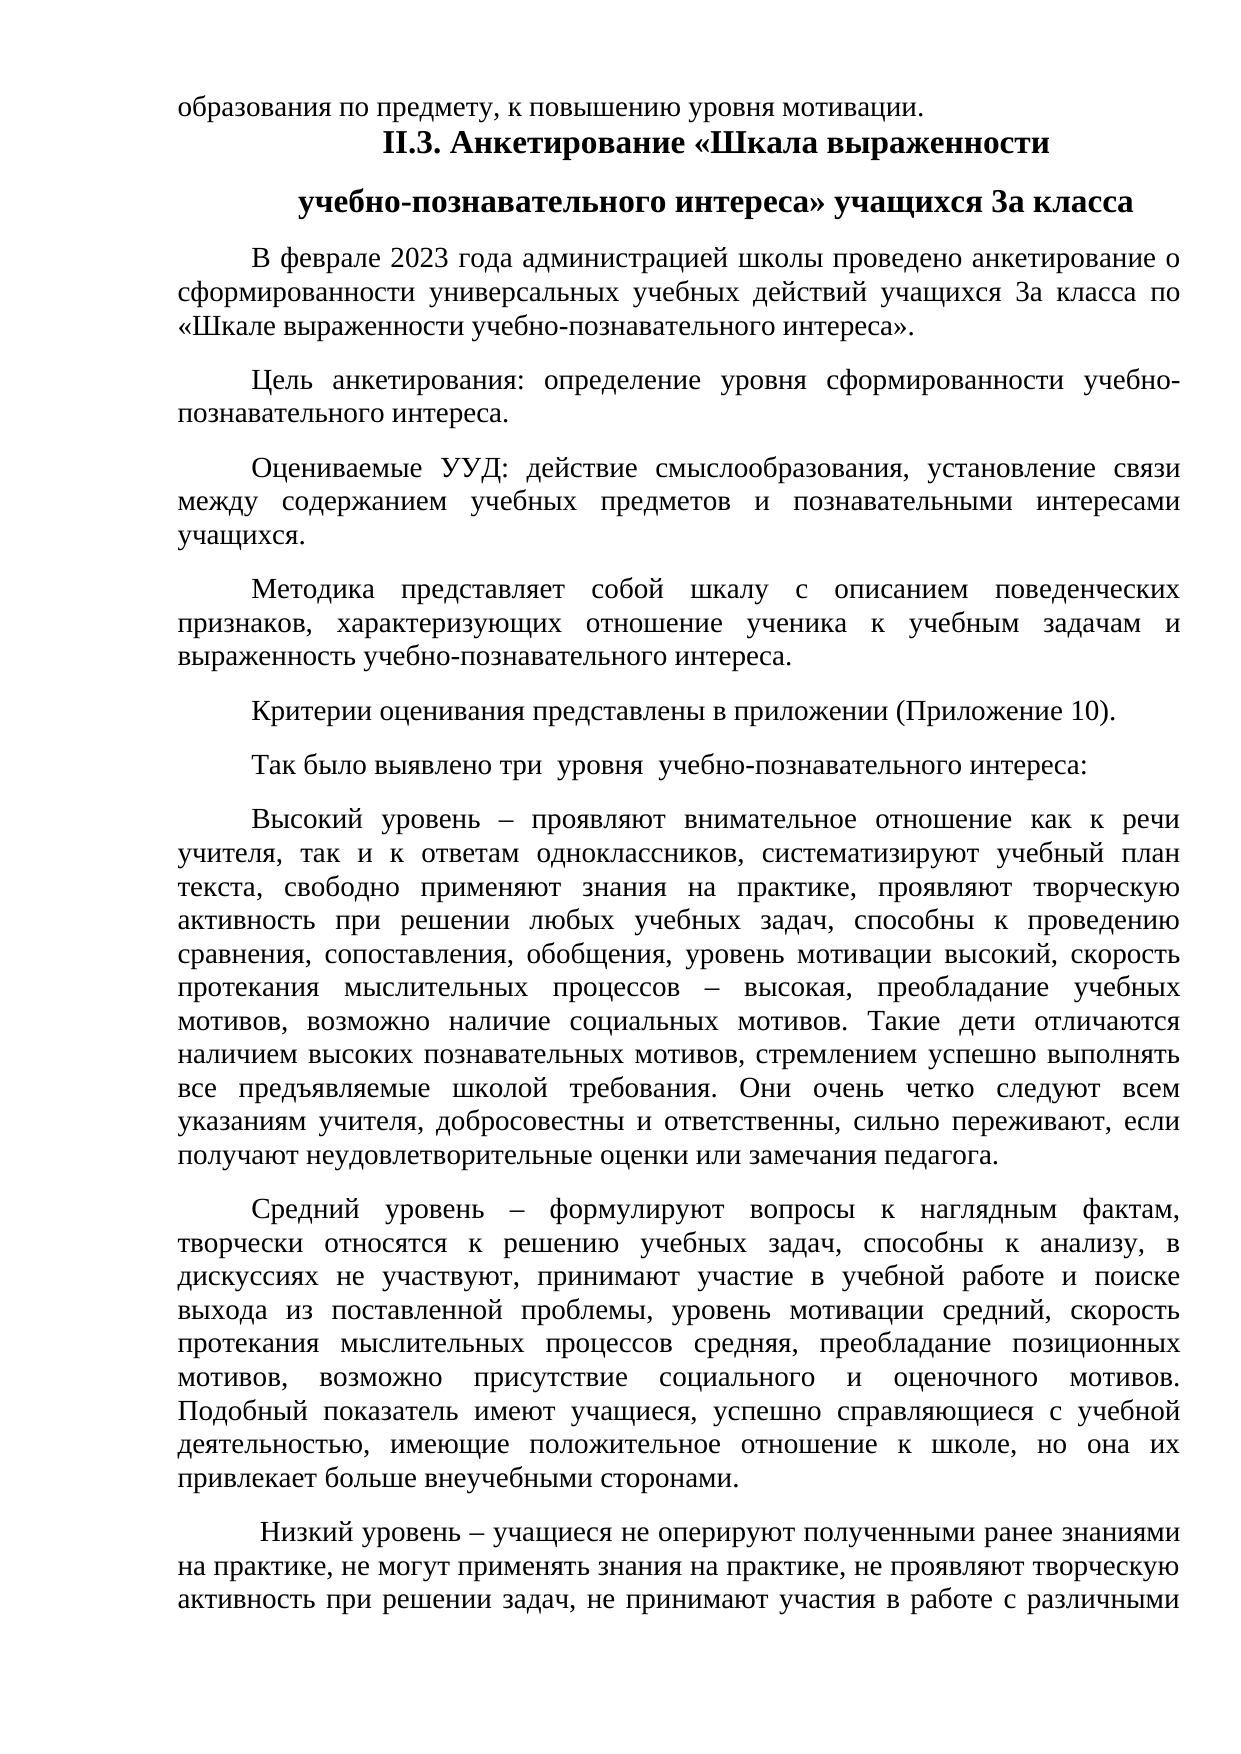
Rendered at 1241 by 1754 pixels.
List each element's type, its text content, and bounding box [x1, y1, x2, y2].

text II.3. Анкетирование «Шкала выраженности [177, 122, 1181, 161]
text В феврале 2023 года администрацией школы проведено анкетирование о сформированности универсальных учебных действий учащихся 3а класса по «Шкале выраженности учебно-познавательного интереса». [177, 241, 1181, 341]
text Так было выявлено три уровня учебно-познавательного интереса: [177, 747, 1181, 781]
text Методика представляет собой шкалу с описанием поведенческих признаков, характеризующих отношение ученика к учебным задачам и выраженность учебно-познавательного интереса. [177, 571, 1181, 672]
text Средний уровень – формулируют вопросы к наглядным фактам, творчески относятся к решению учебных задач, способны к анализу, в дискуссиях не участвуют, принимают участие в учебной работе и поиске выхода из поставленной проблемы, уровень мотивации средний, скорость протекания мыслительных процессов средняя, преобладание позиционных мотивов, возможно присутствие социального и оценочного мотивов. Подобный показатель имеют учащиеся, успешно справляющиеся с учебной деятельностью, имеющие положительное отношение к школе, но она их привлекает больше внеучебными сторонами. [177, 1191, 1181, 1493]
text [177, 89, 1181, 122]
text учебно-познавательного интереса» учащихся 3а класса [177, 181, 1181, 220]
text Высокий уровень – проявляют внимательное отношение как к речи учителя, так и к ответам одноклассников, систематизируют учебный план текста, свободно применяют знания на практике, проявляют творческую активность при решении любых учебных задач, способны к проведению сравнения, сопоставления, обобщения, уровень мотивации высокий, скорость протекания мыслительных процессов – высокая, преобладание учебных мотивов, возможно наличие социальных мотивов. Такие дети отличаются наличием высоких познавательных мотивов, стремлением успешно выполнять все предъявляемые школой требования. Они очень четко следуют всем указаниям учителя, добросовестны и ответственны, сильно переживают, если получают неудовлетворительные оценки или замечания педагога. [177, 802, 1181, 1171]
text Цель анкетирования: определение уровня сформированности учебно-познавательного интереса. [177, 362, 1181, 429]
text Критерии оценивания представлены в приложении (Приложение 10). [177, 693, 1181, 726]
text Оцениваемые УУД: действие смыслообразования, установление связи между содержанием учебных предметов и познавательными интересами учащихся. [177, 450, 1181, 551]
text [177, 1514, 1181, 1615]
